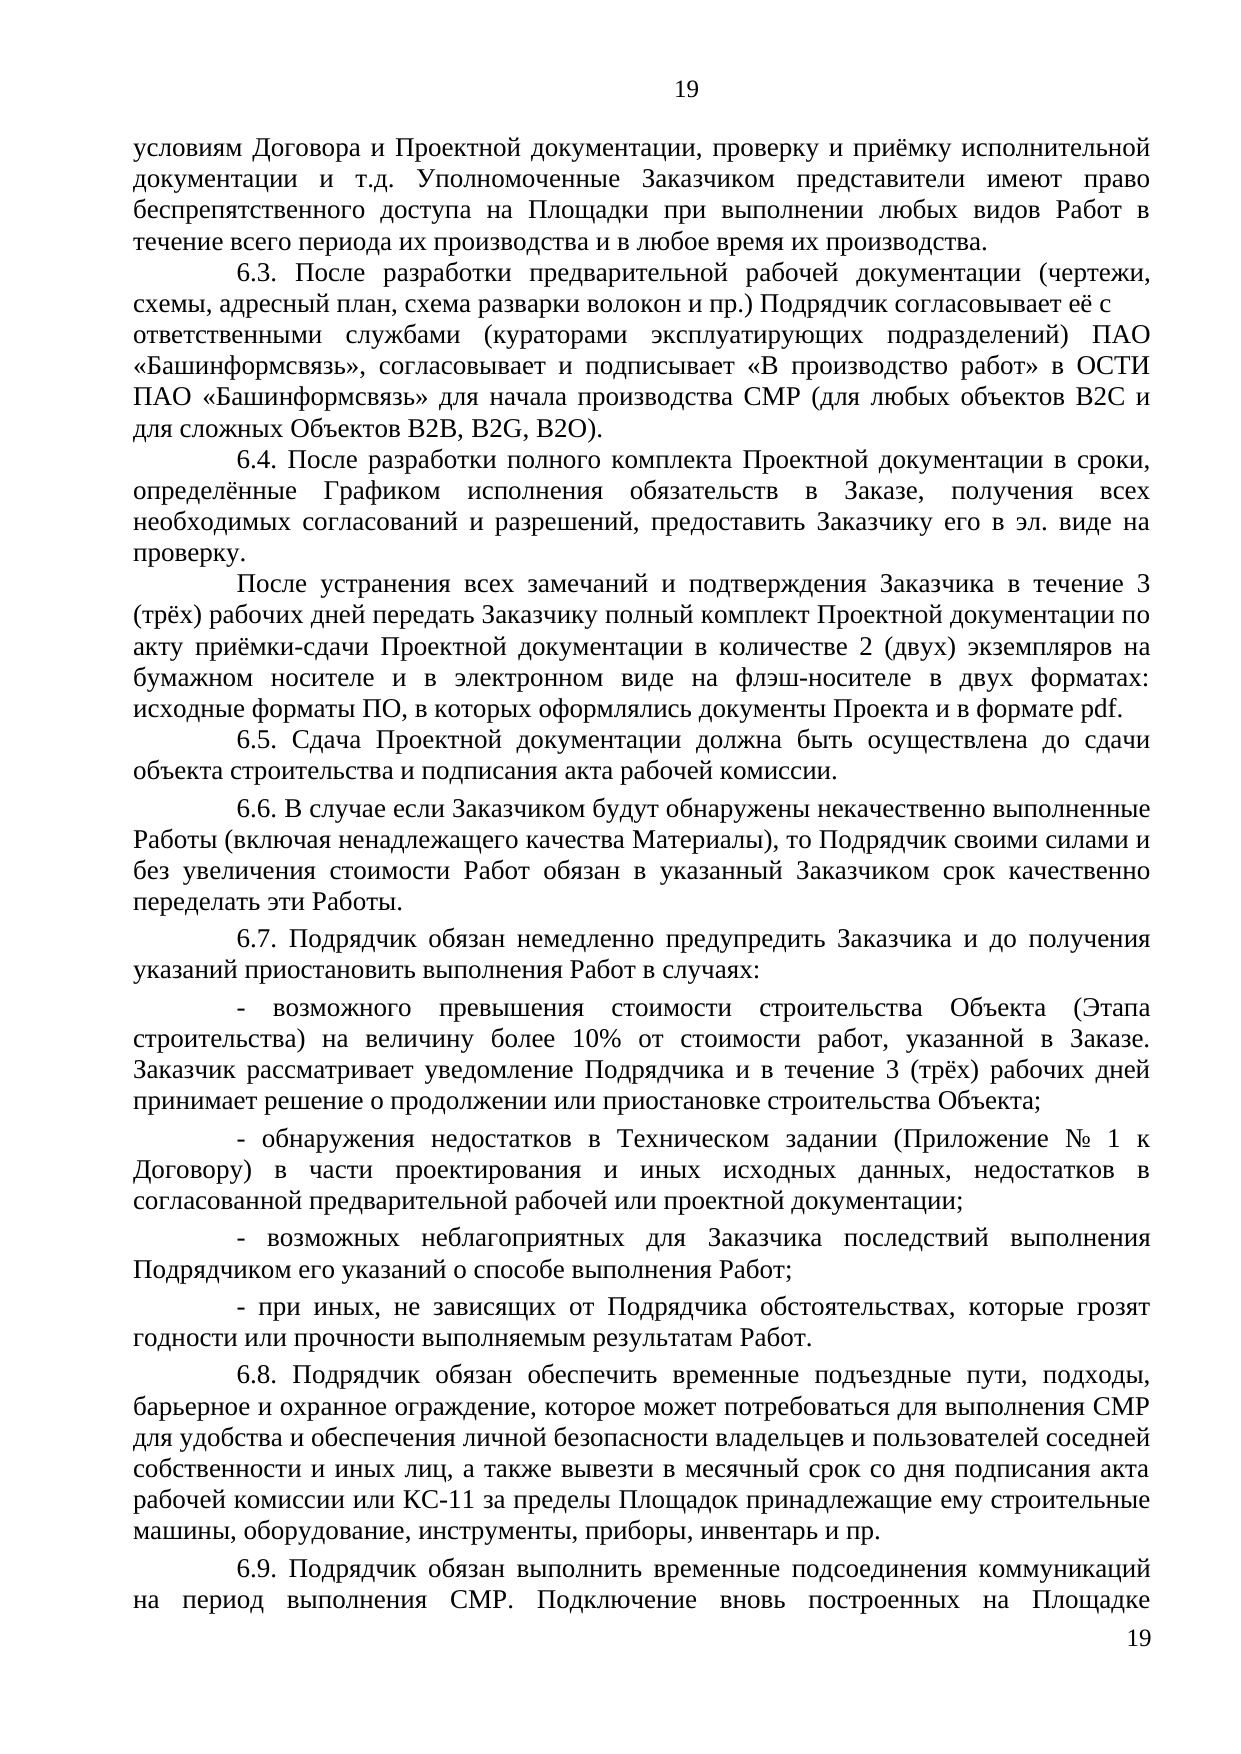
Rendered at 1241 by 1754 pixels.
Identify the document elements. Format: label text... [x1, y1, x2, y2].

text - при иных, не зависящих от Подрядчика обстоятельствах, которые грозят годности или прочности выполняемым результатам Работ. [133, 1290, 1152, 1352]
text 6.4. После разработки полного комплекта Проектной документации в сроки, определённые Графиком исполнения обязательств в Заказе, получения всех необходимых согласований и разрешений, предоставить Заказчику его в эл. виде на проверку. [133, 443, 1152, 567]
text После устранения всех замечаний и подтверждения Заказчика в течение 3 (трёх) рабочих дней передать Заказчику полный комплект Проектной документации по акту приёмки-сдачи Проектной документации в количестве 2 (двух) экземпляров на бумажном носителе и в электронном виде на флэш-носителе в двух форматах: исходные форматы ПО, в которых оформлялись документы Проекта и в формате pdf. [133, 567, 1152, 723]
text 6.3. После разработки предварительной рабочей документации (чертежи, схемы, адресный план, схема разварки волокон и пр.) Подрядчик согласовывает её с [133, 256, 1152, 318]
text 6.5. Сдача Проектной документации должна быть осуществлена до сдачи объекта строительства и подписания акта рабочей комиссии. [133, 723, 1152, 785]
text ответственными службами (кураторами эксплуатирующих подразделений) ПАО «Башинформсвязь», согласовывает и подписывает «В производство работ» в ОСТИ ПАО «Башинформсвязь» для начала производства СМР (для любых объектов В2С и для сложных Объектов В2В, B2G, B2O). [133, 318, 1152, 443]
text 6.6. В случае если Заказчиком будут обнаружены некачественно выполненные Работы (включая ненадлежащего качества Материалы), то Подрядчик своими силами и без увеличения стоимости Работ обязан в указанный Заказчиком срок качественно переделать эти Работы. [133, 792, 1152, 916]
text - возможного превышения стоимости строительства Объекта (Этапа строительства) на величину более 10% от стоимости работ, указанной в Заказе. Заказчик рассматривает уведомление Подрядчика и в течение 3 (трёх) рабочих дней принимает решение о продолжении или приостановке строительства Объекта; [133, 991, 1152, 1116]
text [133, 131, 1152, 256]
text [133, 1552, 1152, 1614]
text 6.7. Подрядчик обязан немедленно предупредить Заказчика и до получения указаний приостановить выполнения Работ в случаях: [133, 922, 1152, 985]
text 6.8. Подрядчик обязан обеспечить временные подъездные пути, подходы, барьерное и охранное ограждение, которое может потребоваться для выполнения СМР для удобства и обеспечения личной безопасности владельцев и пользователей соседней собственности и иных лиц, а также вывезти в месячный срок со дня подписания акта рабочей комиссии или КС-11 за пределы Площадок принадлежащие ему строительные машины, оборудование, инструменты, приборы, инвентарь и пр. [133, 1359, 1152, 1546]
text - обнаружения недостатков в Техническом задании (Приложение № 1 к Договору) в части проектирования и иных исходных данных, недостатков в согласованной предварительной рабочей или проектной документации; [133, 1122, 1152, 1215]
text - возможных неблагоприятных для Заказчика последствий выполнения Подрядчиком его указаний о способе выполнения Работ; [133, 1222, 1152, 1284]
